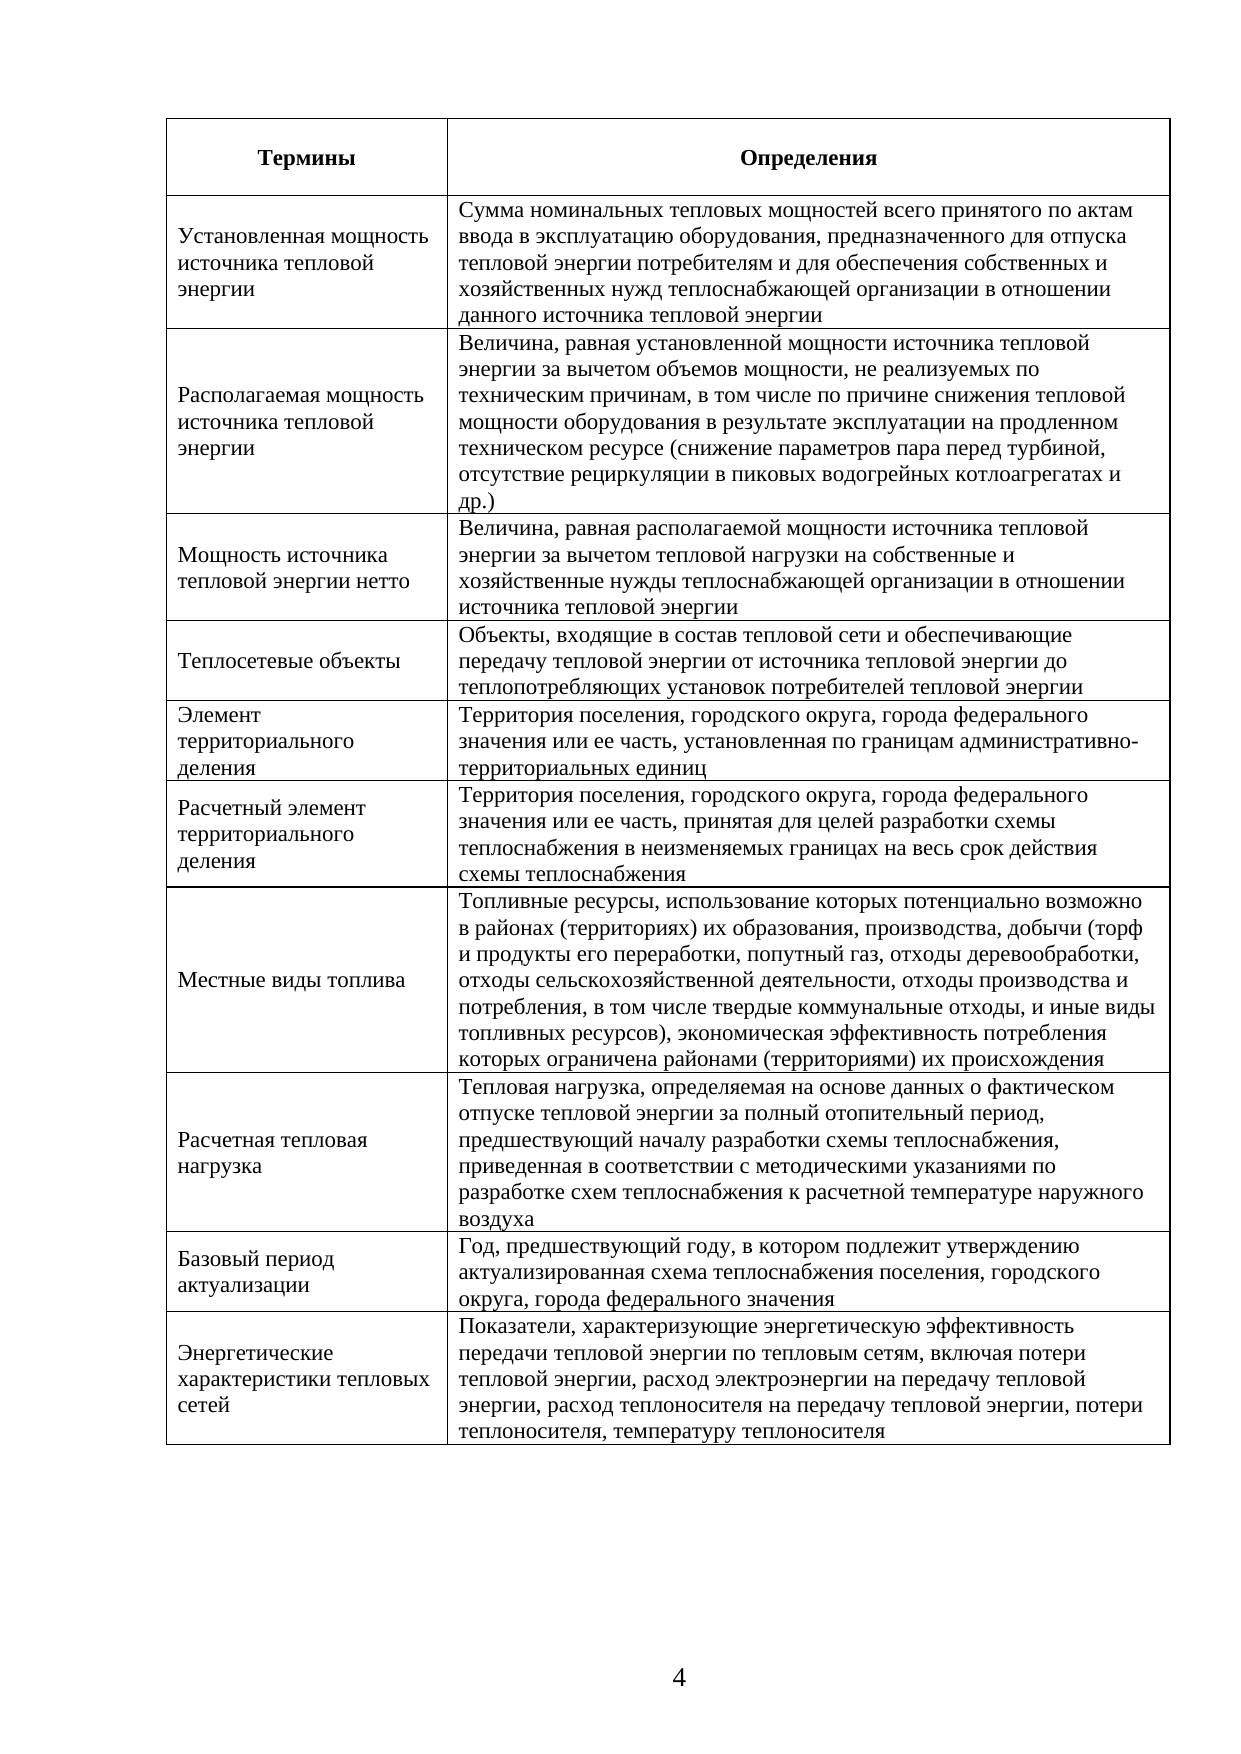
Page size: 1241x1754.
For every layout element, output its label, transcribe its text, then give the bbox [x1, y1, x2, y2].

table_cell Расчетный элемент территориального деления [167, 781, 447, 886]
table_cell Территория поселения, городского округа, города федерального значения или ее часть, принятая для целей разработки схемы теплоснабжения в неизменяемых границах на весь срок действия схемы теплоснабжения [448, 781, 1169, 886]
table_cell Величина, равная располагаемой мощности источника тепловой энергии за вычетом тепловой нагрузки на собственные и хозяйственные нужды теплоснабжающей организации в отношении источника тепловой энергии [448, 514, 1169, 620]
table_cell Топливные ресурсы, использование которых потенциально возможно в районах (территориях) их образования, производства, добычи (торф и продукты его переработки, попутный газ, отходы деревообработки, отходы сельскохозяйственной деятельности, отходы производства и потребления, в том числе твердые коммунальные отходы, и иные виды топливных ресурсов), экономическая эффективность потребления которых ограничена районами (территориями) их происхождения [448, 888, 1169, 1072]
table_cell Теплосетевые объекты [167, 621, 447, 700]
table_header Определения [448, 119, 1169, 195]
table_cell Объекты, входящие в состав тепловой сети и обеспечивающие передачу тепловой энергии от источника тепловой энергии до теплопотребляющих установок потребителей тепловой энергии [448, 621, 1169, 700]
table_cell Располагаемая мощность источника тепловой энергии [167, 329, 447, 513]
table_cell Территория поселения, городского округа, города федерального значения или ее часть, установленная по границам административно-территориальных единиц [448, 701, 1169, 780]
table_cell Элемент территориального деления [167, 701, 447, 780]
table_cell Установленная мощность источника тепловой энергии [167, 196, 447, 328]
table_cell Тепловая нагрузка, определяемая на основе данных о фактическом отпуске тепловой энергии за полный отопительный период, предшествующий началу разработки схемы теплоснабжения, приведенная в соответствии с методическими указаниями по разработке схем теплоснабжения к расчетной температуре наружного воздуха [448, 1073, 1169, 1231]
table_cell Базовый период актуализации [167, 1232, 447, 1311]
table_cell Расчетная тепловая нагрузка [167, 1073, 447, 1231]
table_cell Величина, равная установленной мощности источника тепловой энергии за вычетом объемов мощности, не реализуемых по техническим причинам, в том числе по причине снижения тепловой мощности оборудования в результате эксплуатации на продленном техническом ресурсе (снижение параметров пара перед турбиной, отсутствие рециркуляции в пиковых водогрейных котлоагрегатах и др.) [448, 329, 1169, 513]
table_cell Местные виды топлива [167, 888, 447, 1072]
table_cell Сумма номинальных тепловых мощностей всего принятого по актам ввода в эксплуатацию оборудования, предназначенного для отпуска тепловой энергии потребителям и для обеспечения собственных и хозяйственных нужд теплоснабжающей организации в отношении данного источника тепловой энергии [448, 196, 1169, 328]
table_cell Энергетические характеристики тепловых сетей [167, 1312, 447, 1444]
table_header Термины [167, 119, 447, 195]
table_cell Показатели, характеризующие энергетическую эффективность передачи тепловой энергии по тепловым сетям, включая потери тепловой энергии, расход электроэнергии на передачу тепловой энергии, расход теплоносителя на передачу тепловой энергии, потери теплоносителя, температуру теплоносителя [448, 1312, 1169, 1444]
table_cell Мощность источника тепловой энергии нетто [167, 514, 447, 620]
table_cell Год, предшествующий году, в котором подлежит утверждению актуализированная схема теплоснабжения поселения, городского округа, города федерального значения [448, 1232, 1169, 1311]
